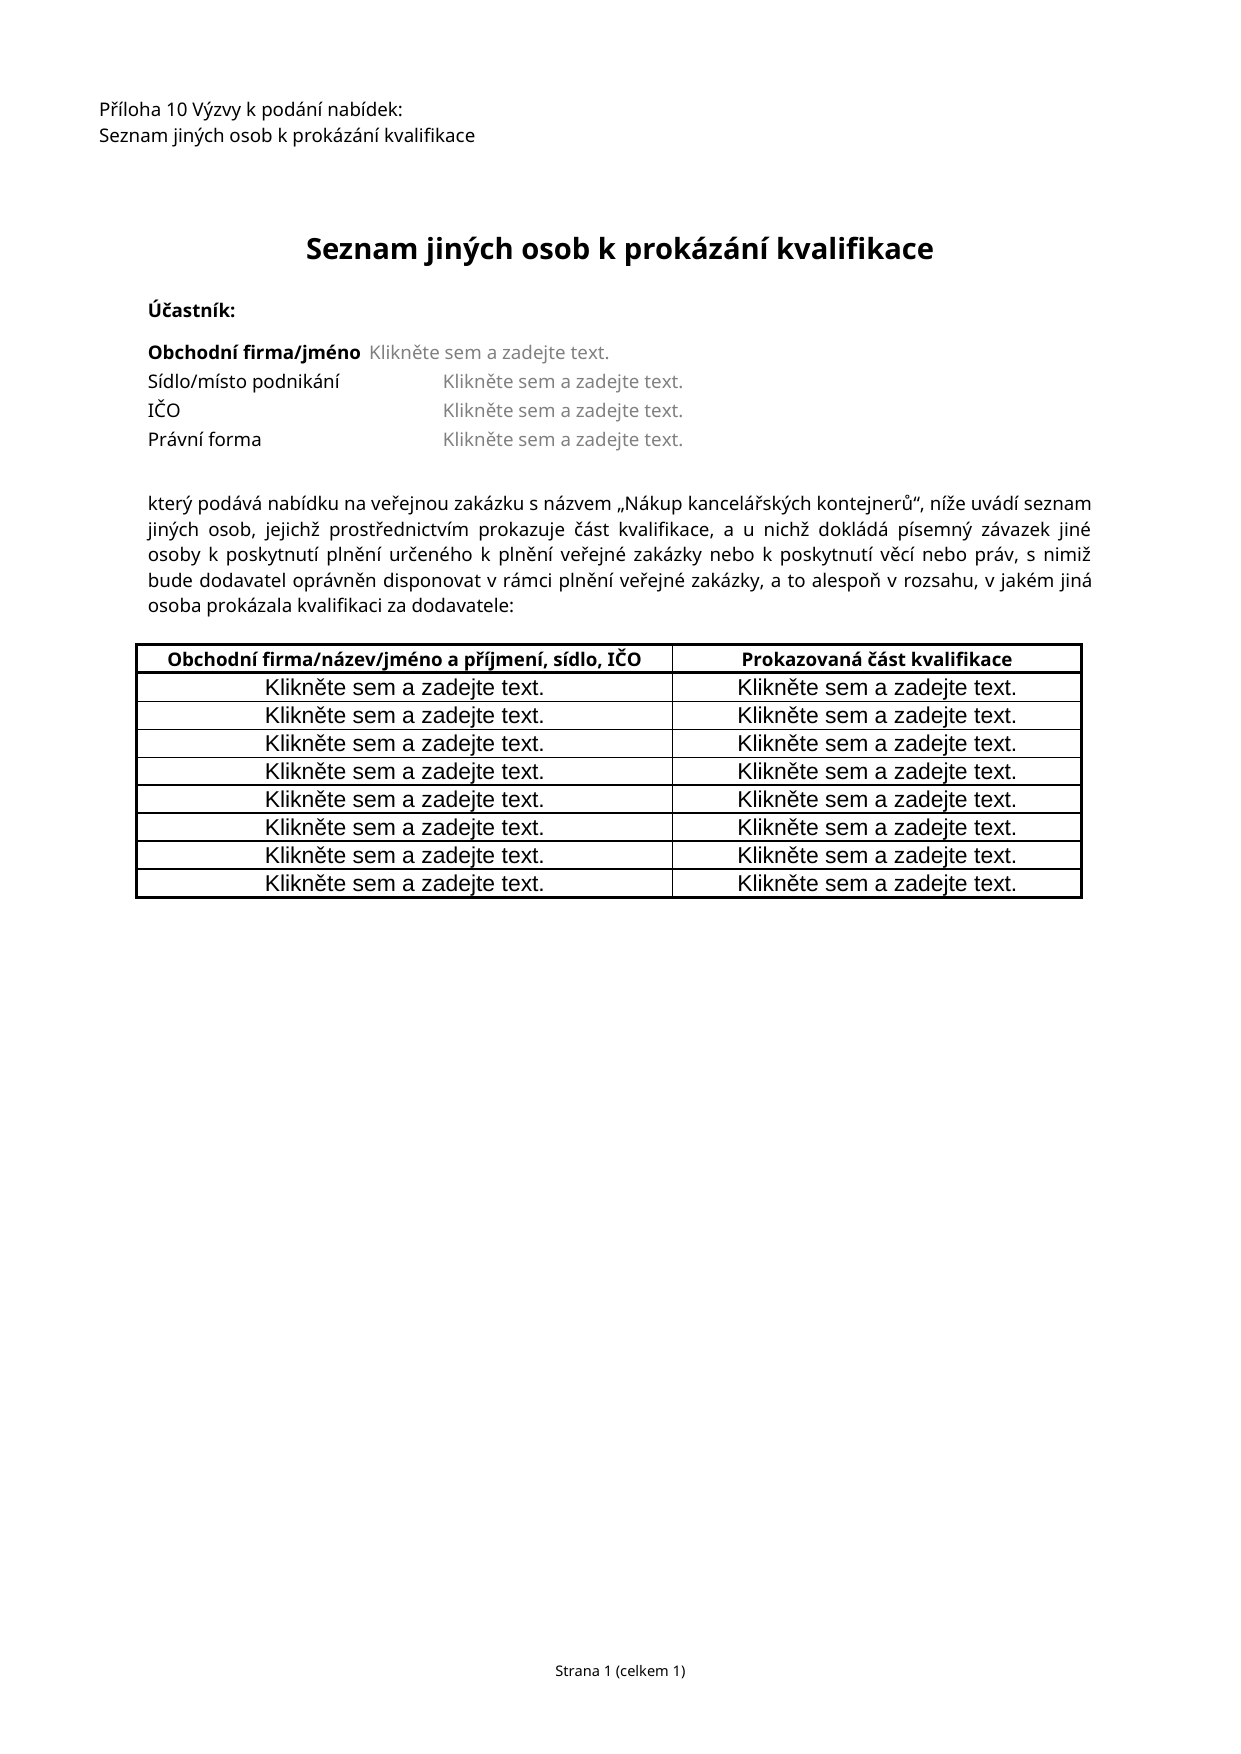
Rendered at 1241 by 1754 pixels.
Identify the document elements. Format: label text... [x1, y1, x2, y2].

text IČO [148, 394, 1093, 423]
text který podává nabídku na veřejnou zakázku s názvem „Nákup kancelářských kontejnerů“, níže uvádí seznam jiných osob, jejichž prostřednictvím prokazuje část kvalifikace, a u nichž dokládá písemný závazek jiné osoby k poskytnutí plnění určeného k plnění veřejné zakázky nebo k poskytnutí věcí nebo práv, s nimiž bude dodavatel oprávněn disponovat v rámci plnění veřejné zakázky, a to alespoň v rozsahu, v jakém jiná osoba prokázala kvalifikaci za dodavatele: [148, 490, 1093, 618]
text Sídlo/místo podnikání [148, 365, 1093, 394]
text Účastník: [148, 293, 1093, 324]
table_header Obchodní firma/název/jméno a příjmení, sídlo, IČO [138, 646, 672, 671]
text Obchodní firma/jméno [148, 336, 1093, 365]
table_header Prokazovaná část kvalifikace [673, 646, 1080, 671]
text Právní forma [148, 423, 1093, 452]
title Seznam jiných osob k prokázání kvalifikace [148, 228, 1093, 268]
